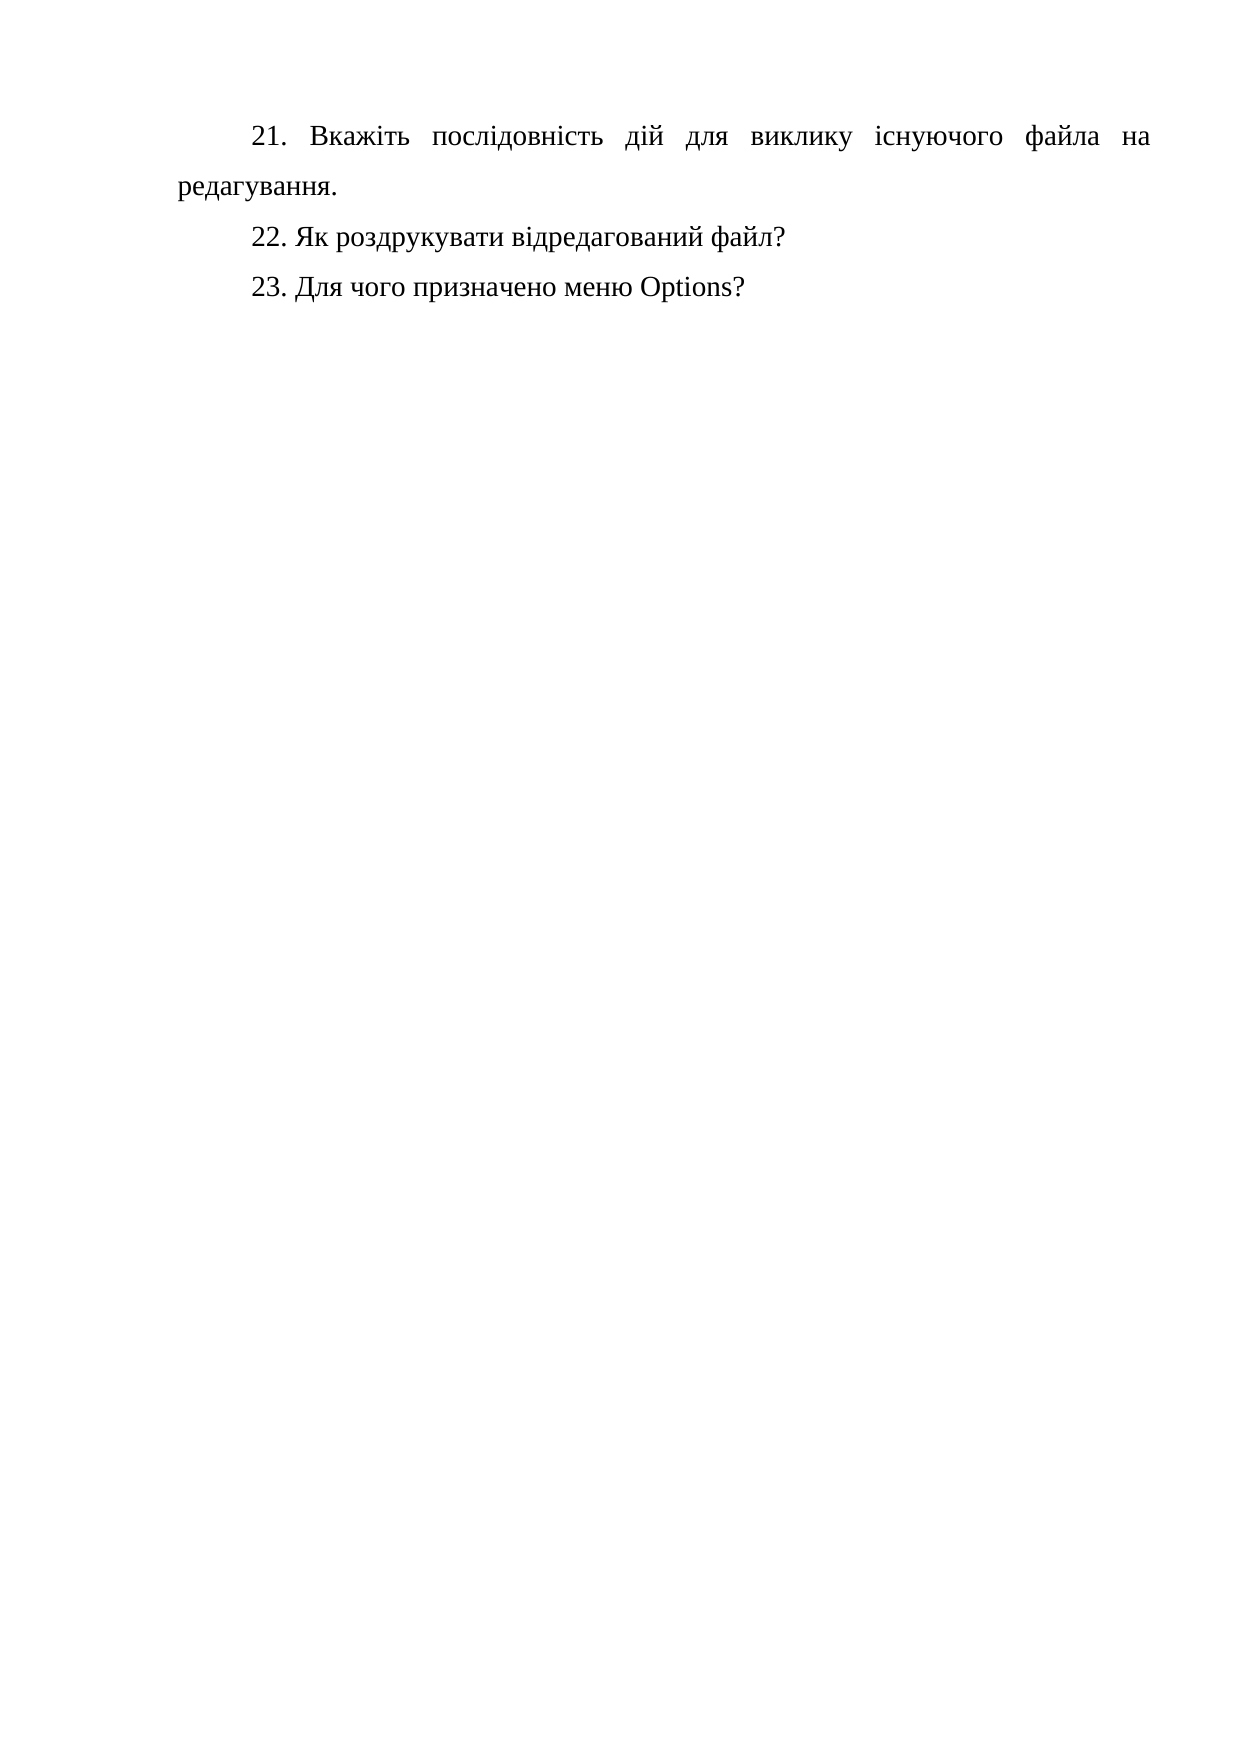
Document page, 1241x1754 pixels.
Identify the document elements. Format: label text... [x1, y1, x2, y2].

text 21. Вкажiть послiдовнiсть дiй для виклику iснуючого файла на редагування. [177, 118, 1152, 202]
text 22. Як роздрукувати вiдредагований файл? [177, 219, 1152, 252]
text 23. Для чого призначено меню Options? [177, 269, 1152, 303]
